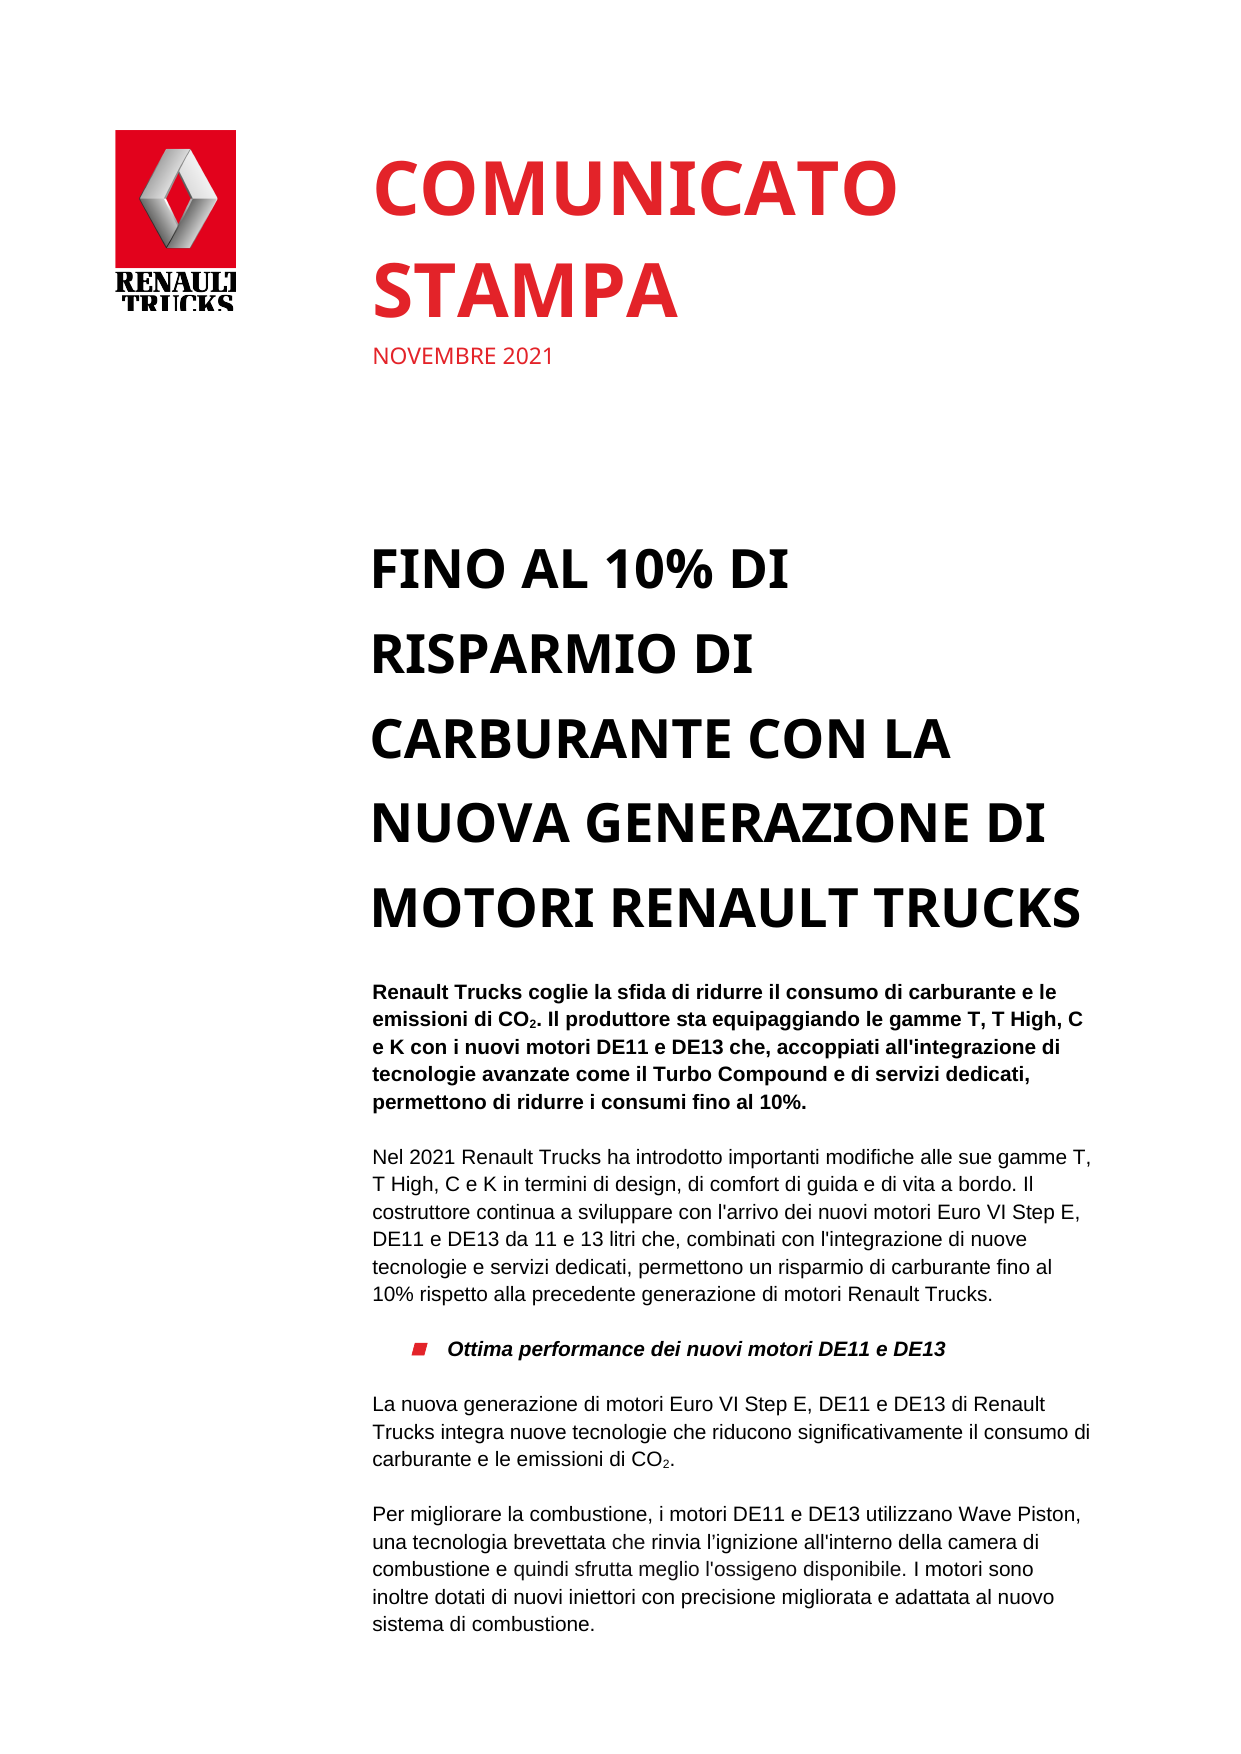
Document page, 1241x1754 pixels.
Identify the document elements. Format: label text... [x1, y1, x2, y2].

text Nel 2021 Renault Trucks ha introdotto importanti modifiche alle sue gamme T, T High, C e K in termini di design, di comfort di guida e di vita a bordo. Il costruttore continua a sviluppare con l'arrivo dei nuovi motori Euro VI Step E, DE11 e DE13 da 11 e 13 litri che, combinati con l'integrazione di nuove tecnologie e servizi dedicati, permettono un risparmio di carburante fino al 10% rispetto alla precedente generazione di motori Renault Trucks. [372, 1144, 1093, 1306]
text COMUNICATO [372, 136, 1093, 238]
text fino al 10% di risparmio di carburante con la nuova generazione di motori renault trucks [369, 531, 1093, 943]
text La nuova generazione di motori Euro VI Step E, DE11 e DE13 di Renault Trucks integra nuove tecnologie che riducono significativamente il consumo di carburante e le emissioni di CO2. [372, 1392, 1093, 1471]
text Renault Trucks coglie la sfida di ridurre il consumo di carburante e le emissioni di CO2. Il produttore sta equipaggiando le gamme T, T High, C e K con i nuovi motori DE11 e DE13 che, accoppiati all'integrazione di tecnologie avanzate come il Turbo Compound e di servizi dedicati, permettono di ridurre i consumi fino al 10%. [372, 979, 1093, 1113]
text Per migliorare la combustione, i motori DE11 e DE13 utilizzano Wave Piston, una tecnologia brevettata che rinvia l’ignizione all'interno della camera di combustione e quindi sfrutta meglio l'ossigeno disponibile. I motori sono inoltre dotati di nuovi iniettori con precisione migliorata e adattata al nuovo sistema di combustione. [372, 1502, 1093, 1636]
text STAMPA [372, 238, 1093, 340]
text NOVEMBRE 2021 [372, 340, 1093, 371]
picture [115, 130, 236, 311]
list Ottima performance dei nuovi motori DE11 e DE13 [409, 1337, 1093, 1361]
